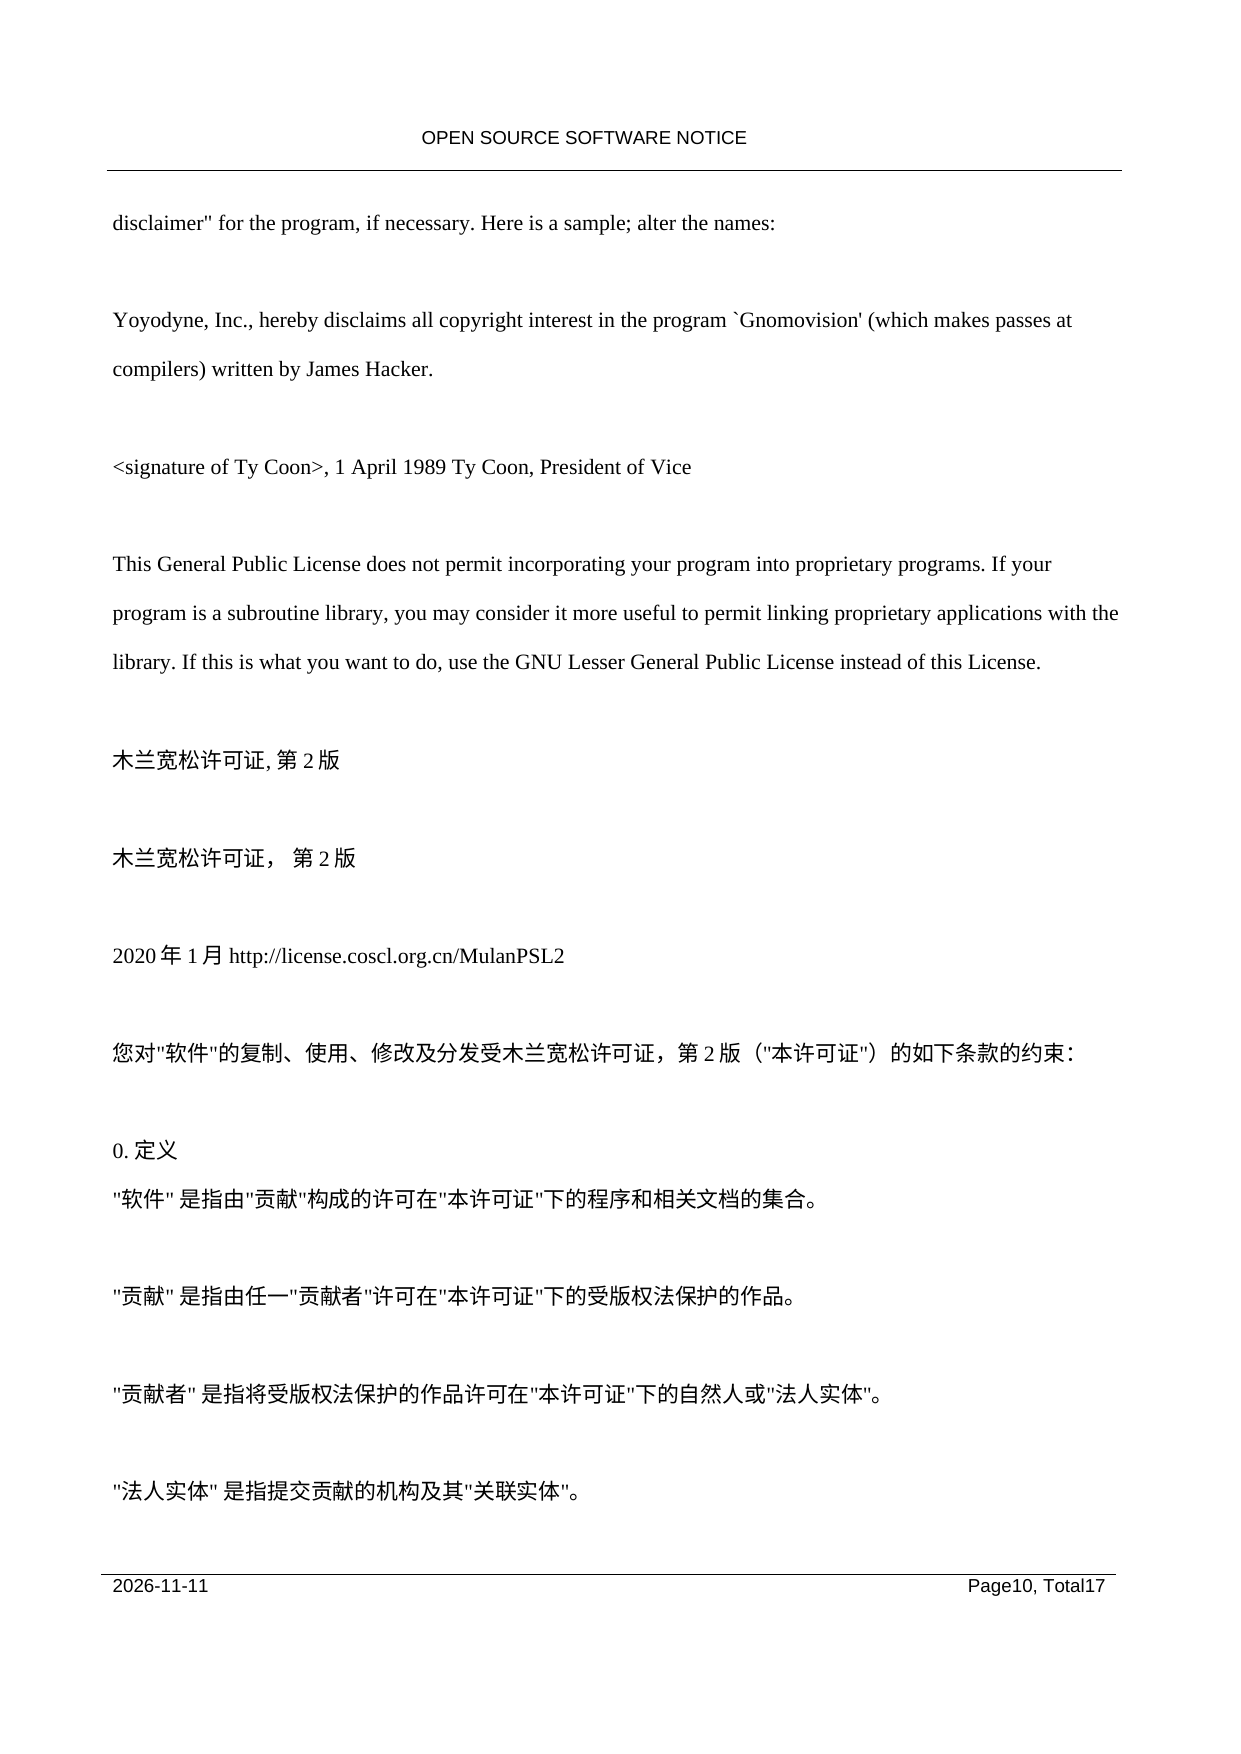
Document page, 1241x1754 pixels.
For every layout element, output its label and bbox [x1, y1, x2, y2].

text [112, 206, 1128, 1506]
